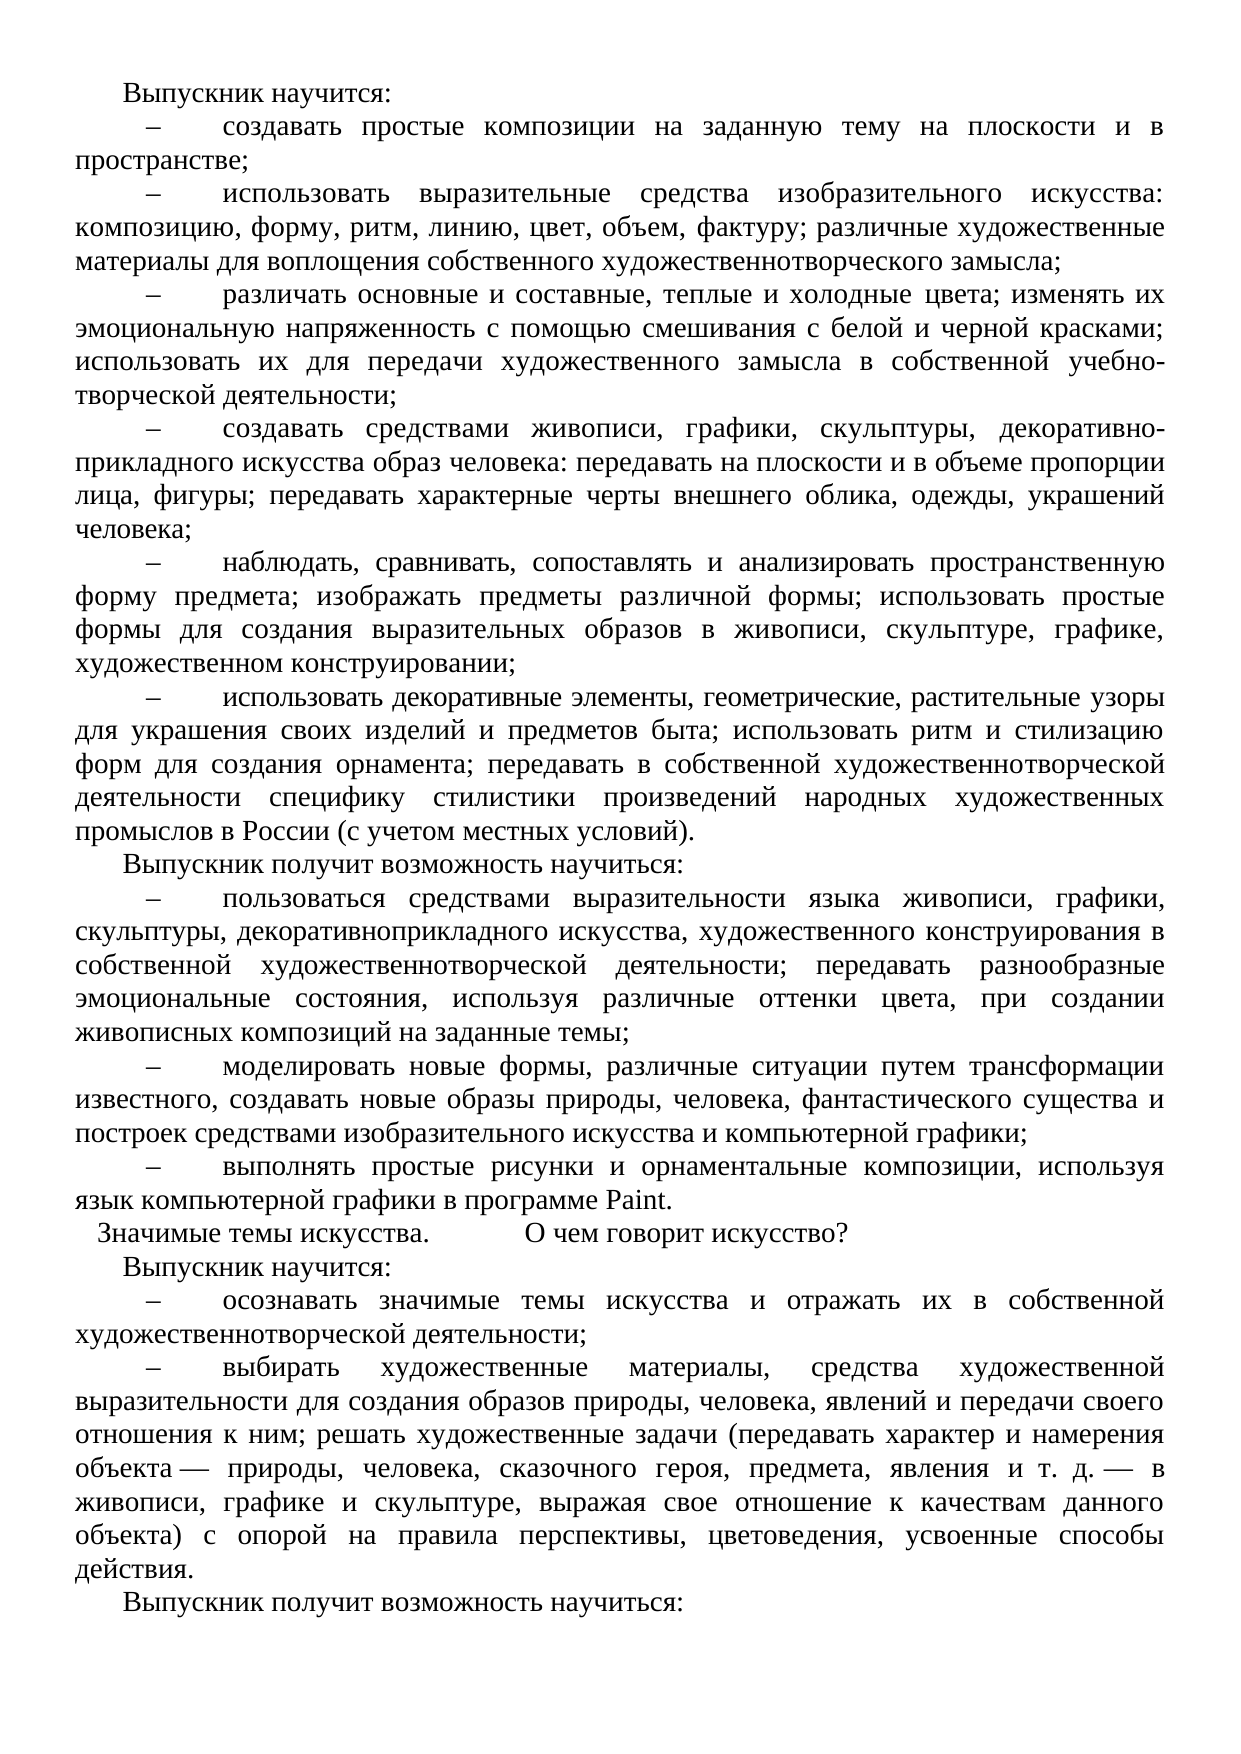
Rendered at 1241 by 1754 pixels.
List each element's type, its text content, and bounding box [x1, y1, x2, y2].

text Выпускник научится: [75, 75, 1165, 108]
text создавать средствами живописи, графики, скульптуры, декоративноприкладного искусства образ человека: передавать на плоскости и в объеме пропорции лица, фигуры; передавать характерные черты внешнего облика, одежды, украшений человека; [75, 410, 1165, 544]
text моделировать новые формы, различные ситуации путем трансформации известного, создавать новые образы природы, человека, фантастического существа и построек средствами изобразительного искусства и компьютерной графики; [75, 1048, 1165, 1148]
text Значимые темы искусства. О чем говорит искусство? [75, 1215, 1165, 1249]
text пользоваться средствами выразительности языка живописи, графики, скульптуры, декоративноприкладного искусства, художественного конструирования в собственной художественнотворческой деятельности; передавать разнообразные эмоциональные состояния, используя различные оттенки цвета, при создании живописных композиций на заданные темы; [75, 880, 1165, 1048]
text использовать выразительные средства изобразительного искусства: композицию, форму, ритм, линию, цвет, объем, фактуру; различные художественные материалы для воплощения собственного художественнотворческого замысла; [75, 176, 1165, 276]
text Выпускник получит возможность научиться: [75, 846, 1165, 880]
text использовать декоративные элементы, геометрические, растительные узоры для украшения своих изделий и предметов быта; использовать ритм и стилизацию форм для создания орнамента; передавать в собственной художественнотворческой деятельности специфику стилистики произведений народных художественных промыслов в России (с учетом местных условий). [75, 679, 1165, 846]
text различать основные и составные, теплые и холодные цвета; изменять их эмоциональную напряженность с помощью смешивания с белой и черной красками; использовать их для передачи художественного замысла в собственной учебнотворческой деятельности; [75, 276, 1165, 410]
text Выпускник научится: [75, 1249, 1165, 1282]
text выбирать художественные материалы, средства художественной выразительности для создания образов природы, человека, явлений и передачи своего отношения к ним; решать художественные задачи (передавать характер и намерения объекта — природы, человека, сказочного героя, предмета, явления и т. д. — в живописи, графике и скульптуре, выражая свое отношение к качествам данного объекта) с опорой на правила перспективы, цветоведения, усвоенные способы действия. [75, 1349, 1165, 1584]
text Выпускник получит возможность научиться: [75, 1584, 1165, 1618]
text наблюдать, сравнивать, сопоставлять и анализировать пространственную форму предмета; изображать предметы различной формы; использовать простые формы для создания выразительных образов в живописи, скульптуре, графике, художественном конструировании; [75, 544, 1165, 679]
text выполнять простые рисунки и орнаментальные композиции, используя язык компьютерной графики в программе Paint. [75, 1148, 1165, 1215]
text создавать простые композиции на заданную тему на плоскости и в пространстве; [75, 108, 1165, 176]
text осознавать значимые темы искусства и отражать их в собственной художественнотворческой деятельности; [75, 1282, 1165, 1349]
